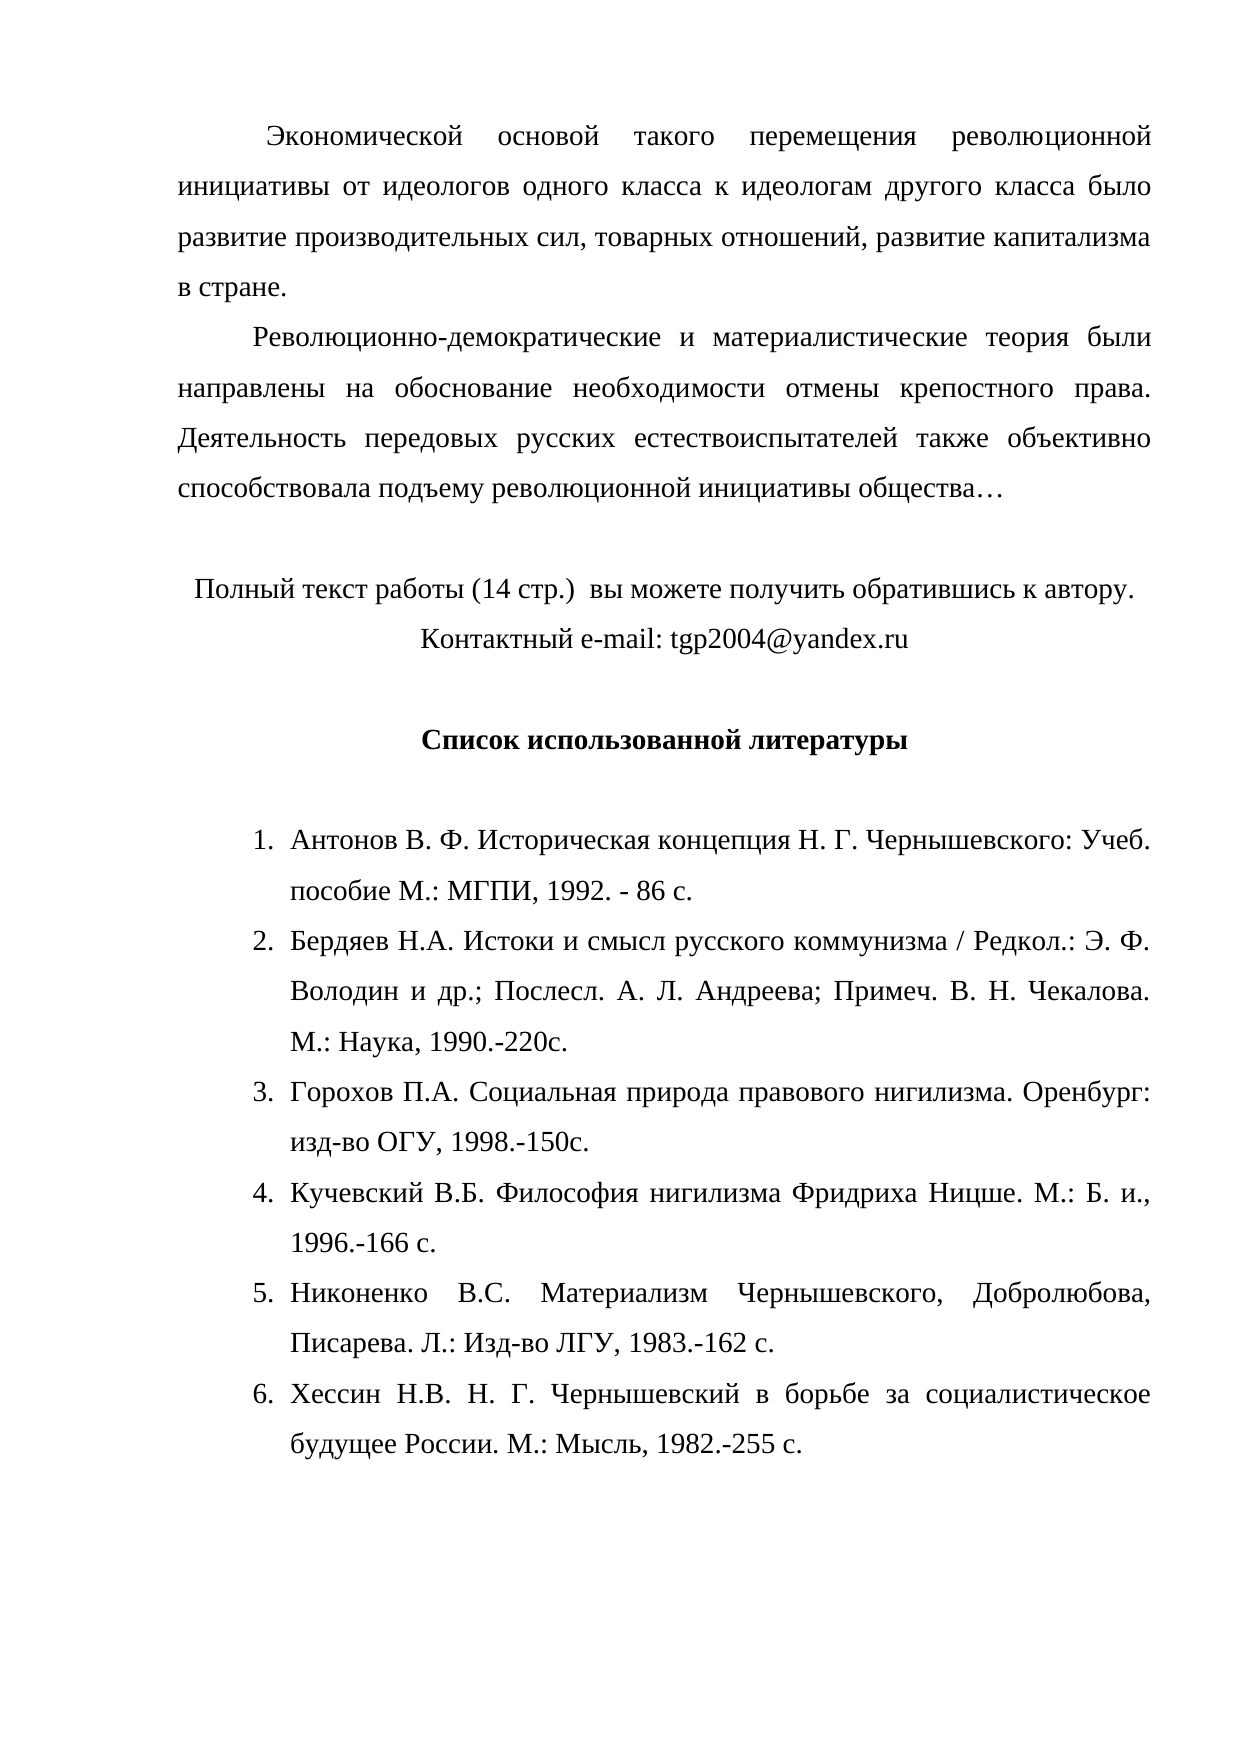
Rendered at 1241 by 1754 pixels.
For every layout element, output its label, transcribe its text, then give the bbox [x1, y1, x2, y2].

list Антонов В. Ф. Историческая концепция Н. Г. Чернышевского: Учеб. пособие М.: МГПИ, 1992. - 86 с. [252, 822, 1152, 906]
text Революционно-демократические и материалистические теория были направлены на обоснование необходимости отмены крепостного права. Деятельность передовых русских естествоиспытателей также объективно способствовала подъему революционной инициативы общества… [177, 319, 1152, 504]
text Список использованной литературы [177, 722, 1152, 755]
list Горохов П.А. Социальная природа правового нигилизма. Оренбург: изд-во ОГУ, 1998.-150с. [252, 1074, 1152, 1158]
list Бердяев Н.А. Истоки и смысл русского коммунизма / Редкол.: Э. Ф. Володин и др.; Послесл. А. Л. Андреева; Примеч. В. Н. Чекалова. М.: Наука, 1990.-220с. [252, 923, 1152, 1057]
list Никоненко В.С. Материализм Чернышевского, Добролюбова, Писарева. Л.: Изд-во ЛГУ, 1983.-162 с. [252, 1275, 1152, 1359]
text Экономической основой такого перемещения революционной инициативы от идеологов одного класса к идеологам другого класса было развитие производительных сил, товарных отношений, развитие капитализма в стране. [177, 118, 1152, 303]
list Кучевский В.Б. Философия нигилизма Фридриха Ницше. М.: Б. и., 1996.-166 с. [252, 1175, 1152, 1258]
list Хессин Н.В. Н. Г. Чернышевский в борьбе за социалистическое будущее России. М.: Мысль, 1982.-255 с. [252, 1376, 1152, 1460]
text Полный текст работы (14 стр.) вы можете получить обратившись к автору. Контактный e-mail: tgp2004@yandex.ru [177, 571, 1152, 655]
